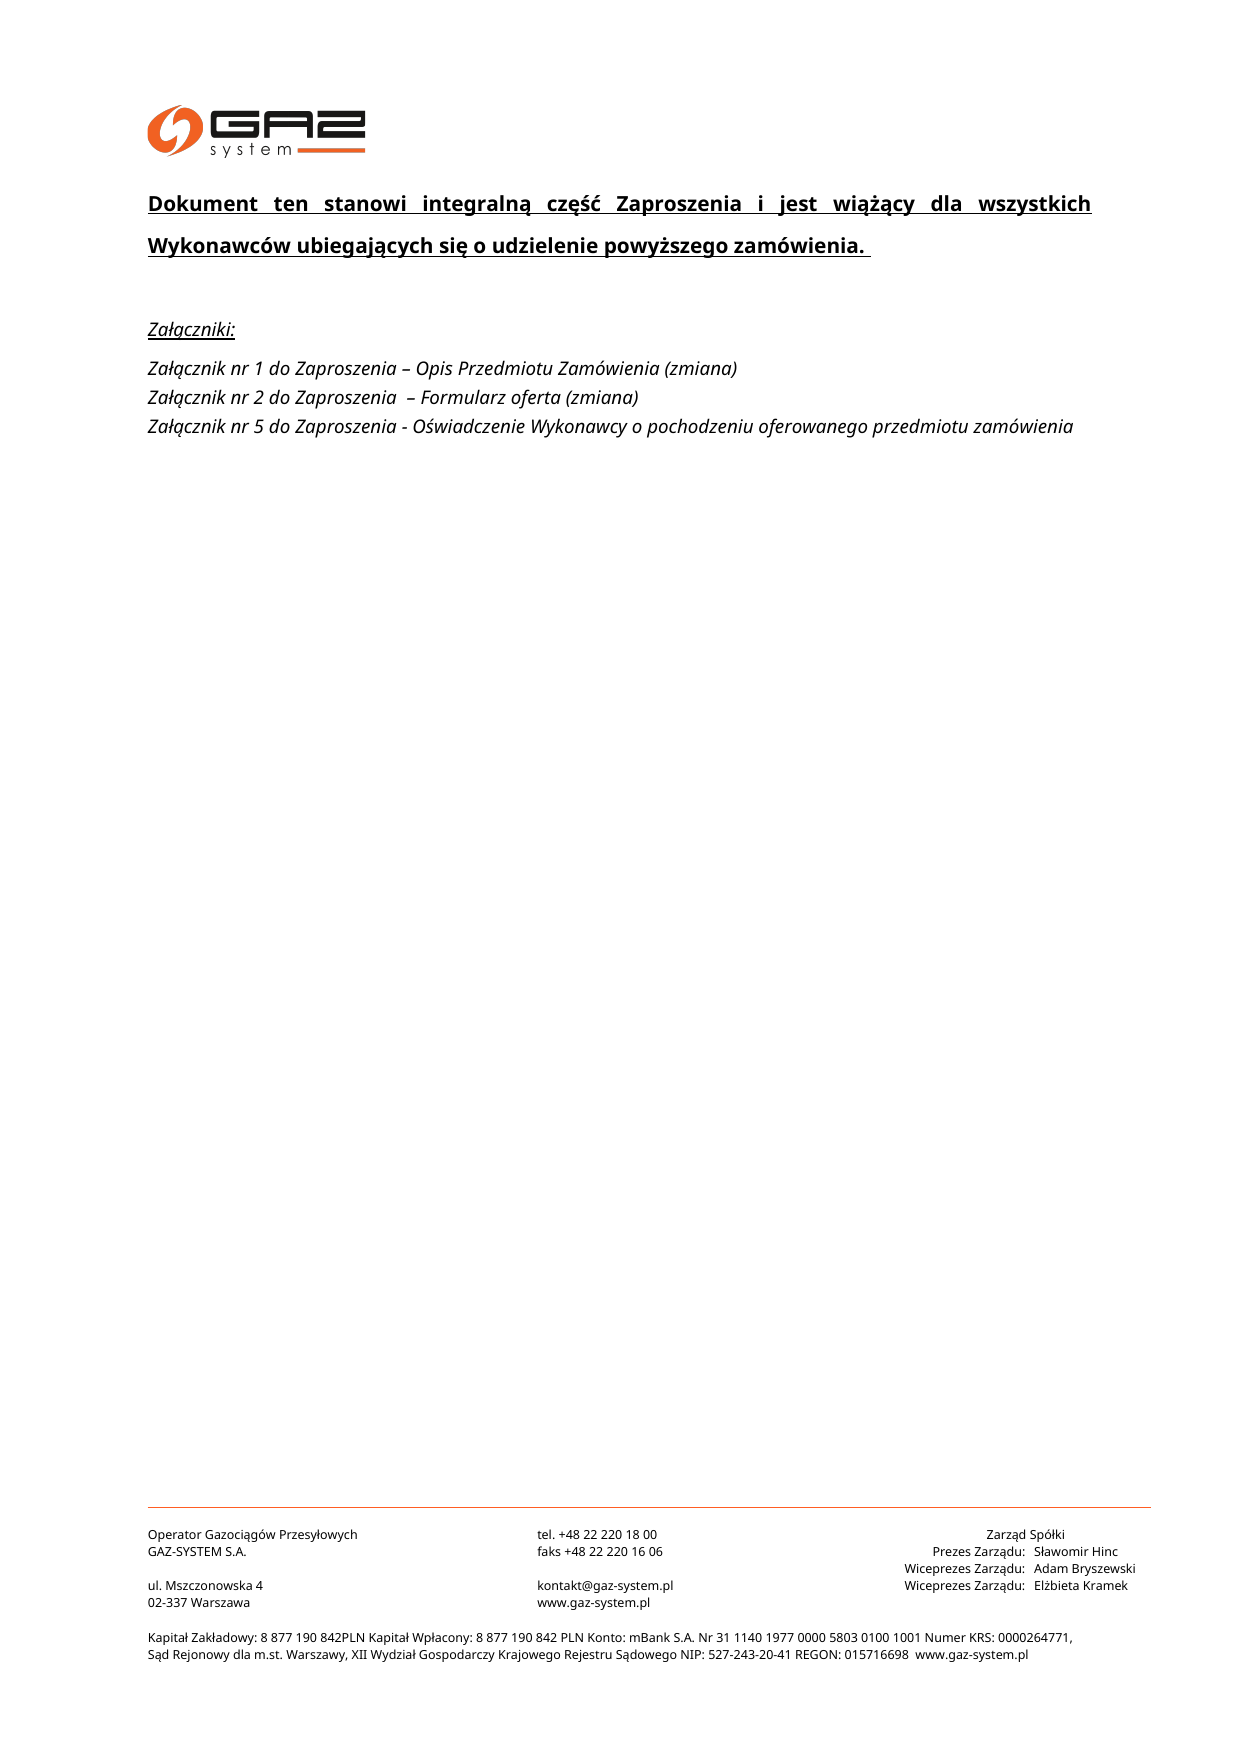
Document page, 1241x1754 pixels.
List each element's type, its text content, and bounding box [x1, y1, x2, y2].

text Załącznik nr 5 do Zaproszenia - Oświadczenie Wykonawcy o pochodzeniu oferowanego przedmiotu zamówienia [148, 413, 1093, 439]
text Załącznik nr 1 do Zaproszenia – Opis Przedmiotu Zamówienia (zmiana) [148, 355, 1093, 381]
text Załączniki: [148, 317, 1093, 342]
text Dokument ten stanowi integralną część Zaproszenia i jest wiążący dla wszystkich Wykonawców ubiegających się o udzielenie powyższego zamówienia. [148, 189, 1093, 260]
picture [147, 105, 366, 158]
text Załącznik nr 2 do Zaproszenia – Formularz oferta (zmiana) [148, 384, 1093, 410]
